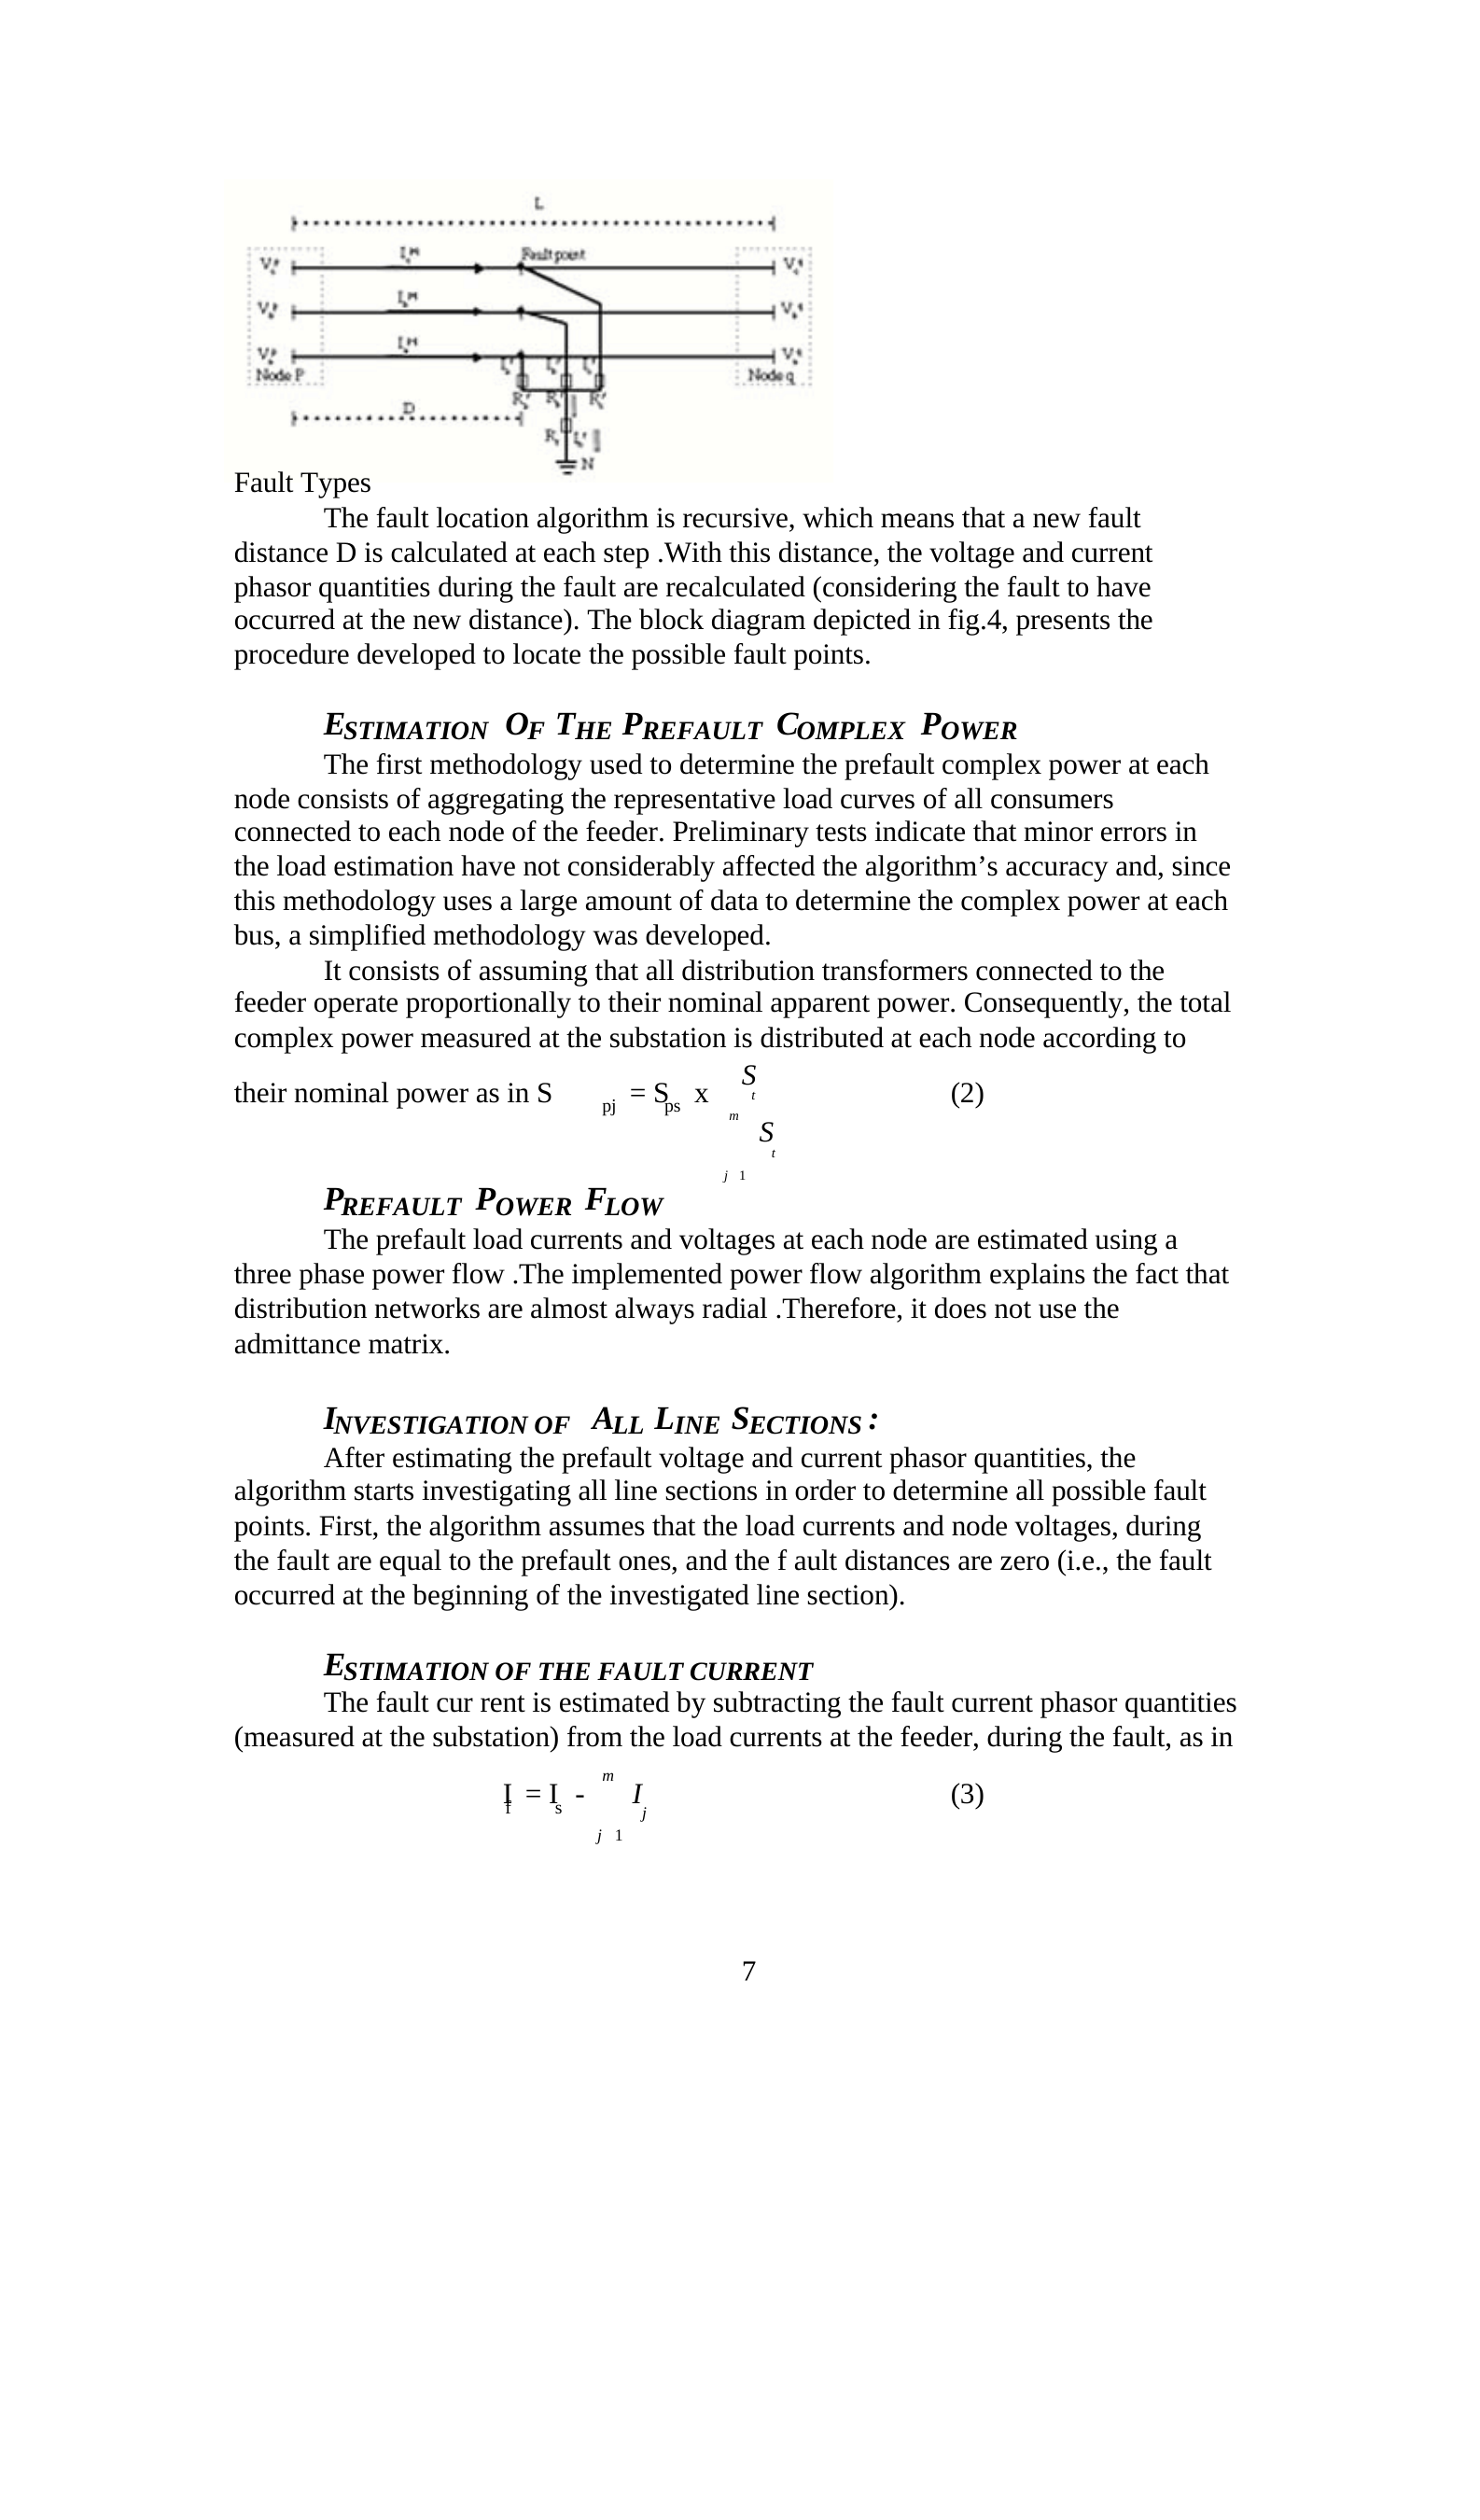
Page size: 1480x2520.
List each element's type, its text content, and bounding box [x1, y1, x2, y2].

text the load estimation have not considerably affected the algorithm’s accuracy and, since [234, 848, 1231, 882]
text O [505, 704, 529, 742]
text The fault cur rent is estimated by subtracting the fault current phasor quantities [324, 1685, 1237, 1718]
text ps [664, 1095, 680, 1116]
text E [324, 1656, 343, 1683]
text It consists of assuming that all distribution transformers connected to the [324, 953, 1165, 986]
text P [622, 704, 642, 734]
text points. First, the algorithm assumes that the load currents and node voltages, during [234, 1508, 1202, 1542]
text = S [629, 1075, 669, 1109]
text x [694, 1075, 709, 1109]
text node consists of aggregating the representative load curves of all consumers [234, 781, 1114, 814]
text E [324, 704, 346, 742]
text this methodology uses a large amount of data to determine the complex power at each [234, 884, 1228, 917]
text P [324, 1180, 343, 1209]
text P [475, 1197, 496, 1217]
text C [776, 704, 799, 742]
text STIMATION OF THE FAULT CURRENT [343, 1656, 814, 1685]
text S [732, 1398, 750, 1436]
text occurred at the new distance). The block diagram depicted in fig.4, presents the [234, 602, 1153, 636]
text the fault are equal to the prefault ones, and the f ault distances are zero (i.e., the fault [234, 1543, 1212, 1576]
text The first methodology used to determine the prefault complex power at each [324, 747, 1209, 780]
text LL [612, 1409, 644, 1440]
text OWER [496, 1191, 572, 1221]
text (2) [950, 1075, 984, 1109]
text distribution networks are almost always radial .Therefore, it does not use the [234, 1292, 1120, 1324]
text P [921, 704, 941, 734]
text feeder operate proportionally to their nominal apparent power. Consequently, the total [234, 986, 1231, 1019]
text HE [575, 716, 613, 746]
text P [622, 721, 642, 742]
text occurred at the beginning of the investigated line section). [234, 1577, 906, 1611]
text A [592, 1398, 614, 1428]
text connected to each node of the feeder. Preliminary tests indicate that minor errors in [234, 814, 1197, 847]
text complex power measured at the substation is distributed at each node according to [234, 1020, 1187, 1054]
text (measured at the substation) from the load currents at the feeder, during the fault, as in [234, 1719, 1234, 1753]
text S [759, 1114, 774, 1148]
text REFAULT [642, 716, 762, 746]
text P [324, 1199, 341, 1217]
text E [324, 1645, 346, 1674]
text P [475, 1180, 496, 1209]
text A [592, 1421, 612, 1436]
text Fault Types [234, 465, 371, 498]
text REFAULT [341, 1191, 462, 1221]
text = I [525, 1776, 558, 1810]
text pj [602, 1095, 617, 1116]
text S [741, 1057, 756, 1091]
text The prefault load currents and voltages at each node are estimated using a [324, 1222, 1178, 1255]
text procedure developed to locate the possible fault points. [234, 637, 872, 670]
text INE [675, 1409, 721, 1440]
text OWER [941, 716, 1018, 746]
text LOW [605, 1191, 663, 1221]
text phasor quantities during the fault are recalculated (considering the fault to have [234, 570, 1152, 602]
text NVESTIGATION OF [333, 1409, 570, 1440]
text P [921, 721, 941, 742]
text bus, a simplified methodology was developed. [234, 918, 772, 952]
text (3) [950, 1776, 984, 1810]
text F [527, 716, 545, 746]
text admittance matrix. [234, 1326, 451, 1360]
text T [554, 704, 575, 742]
text F [585, 1190, 605, 1217]
text OMPLEX [796, 716, 905, 746]
picture [224, 179, 834, 483]
text STIMATION [343, 716, 488, 746]
text ECTIONS [748, 1409, 862, 1440]
text algorithm starts investigating all line sections in order to determine all possible fault [234, 1473, 1207, 1506]
text three phase power flow .The implemented power flow algorithm explains the fact that [234, 1256, 1229, 1290]
text their nominal power as in S [234, 1075, 553, 1109]
text distance D is calculated at each step .With this distance, the voltage and current [234, 535, 1153, 568]
text I [324, 1398, 337, 1427]
text After estimating the prefault voltage and current phasor quantities, the [324, 1441, 1137, 1473]
text 7 [741, 1953, 756, 1987]
text The fault location algorithm is recursive, which means that a new fault [324, 500, 1141, 534]
text F [585, 1180, 607, 1209]
text L [654, 1398, 675, 1436]
